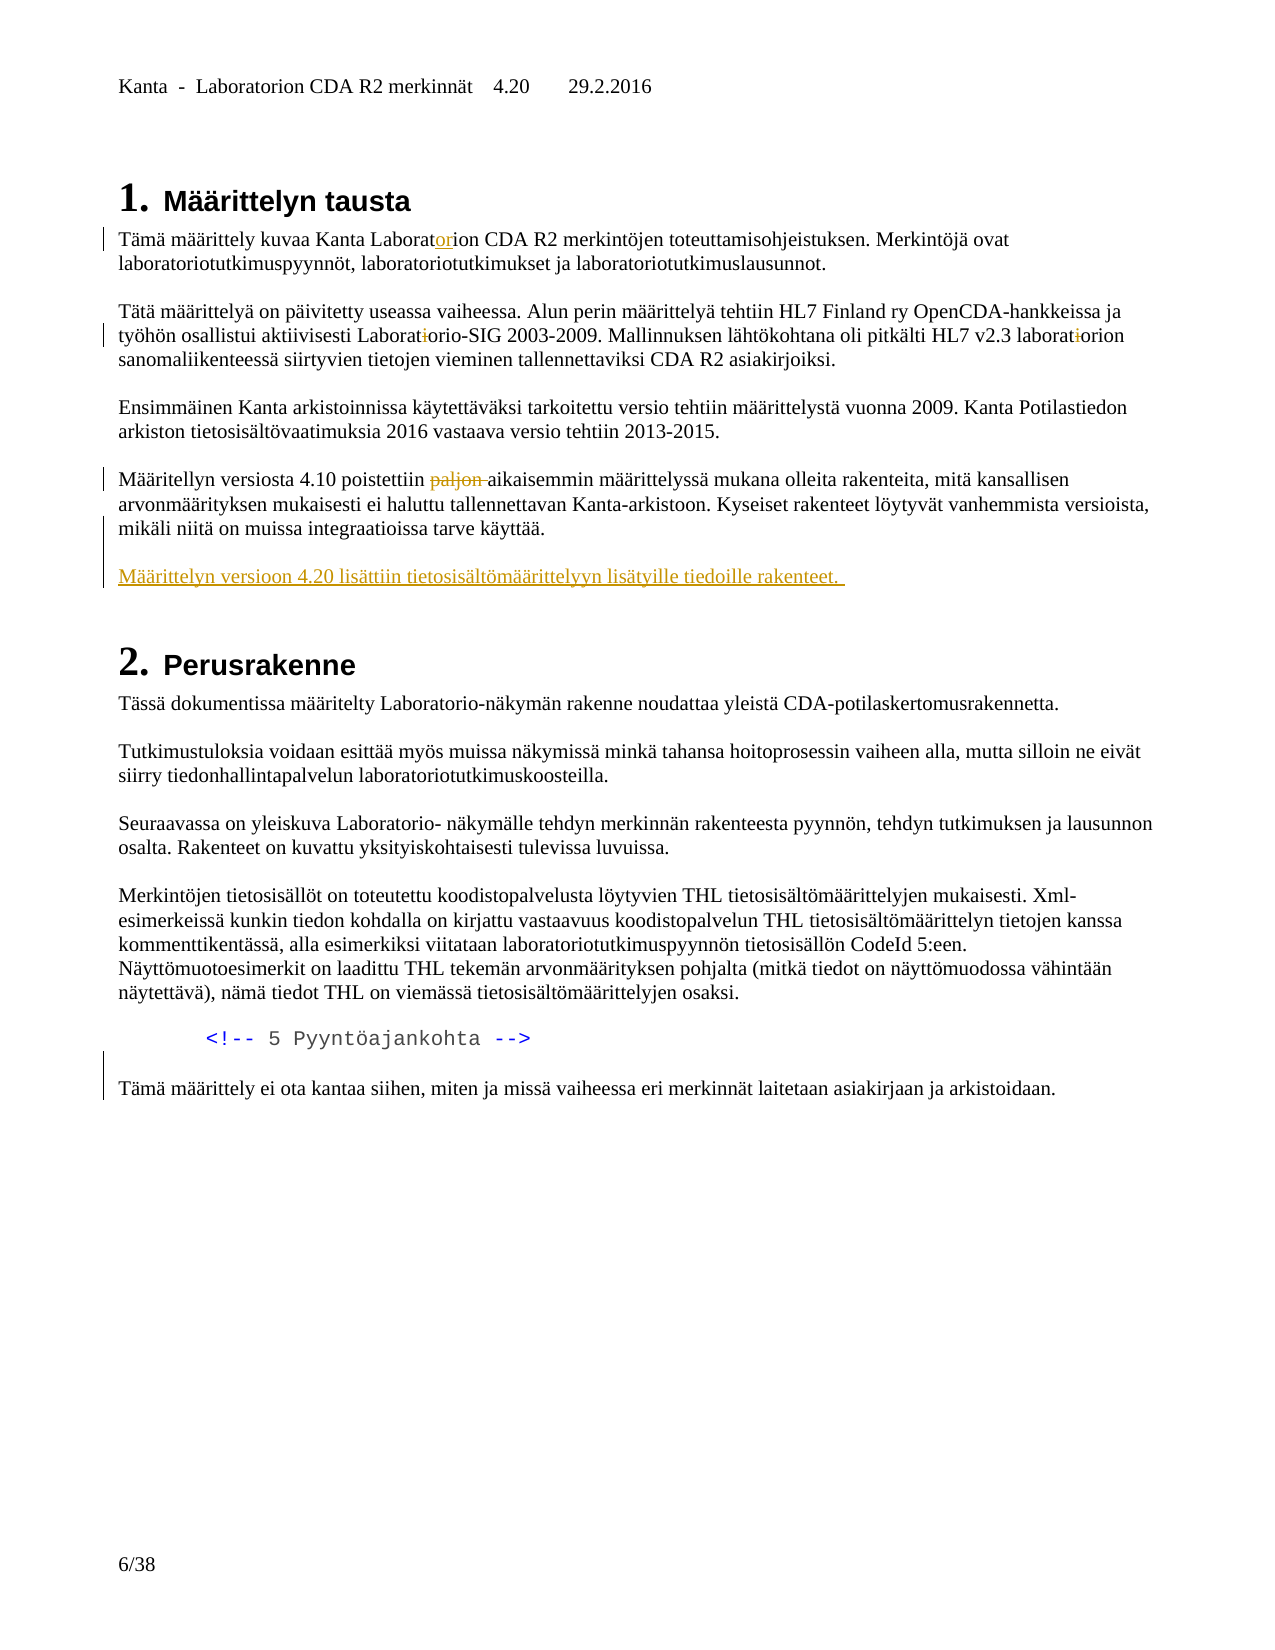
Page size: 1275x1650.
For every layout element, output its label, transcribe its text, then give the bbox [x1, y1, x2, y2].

text Seuraavassa on yleiskuva Laboratorio- näkymälle tehdyn merkinnän rakenteesta pyynnön, tehdyn tutkimuksen ja lausunnon osalta. Rakenteet on kuvattu yksityiskohtaisesti tulevissa luvuissa. [118, 811, 1157, 859]
subtitle Perusrakenne [118, 637, 1157, 685]
subtitle Määrittelyn tausta [118, 173, 1157, 221]
text Määritellyn versiosta 4.10 poistettiin aikaisemmin määrittelyssä mukana olleita rakenteita, mitä kansallisen arvonmäärityksen mukaisesti ei haluttu tallennettavan Kanta-arkistoon. Kyseiset rakenteet löytyvät vanhemmista versioista, mikäli niitä on muissa integraatioissa tarve käyttää. [118, 467, 1157, 539]
text Tutkimustuloksia voidaan esittää myös muissa näkymissä minkä tahansa hoitoprosessin vaiheen alla, mutta silloin ne eivät siirry tiedonhallintapalvelun laboratoriotutkimuskoosteilla. [118, 739, 1157, 787]
text Ensimmäinen Kanta arkistoinnissa käytettäväksi tarkoitettu versio tehtiin määrittelystä vuonna 2009. Kanta Potilastiedon arkiston tietosisältövaatimuksia 2016 vastaava versio tehtiin 2013-2015. [118, 395, 1157, 443]
text Tämä määrittely kuvaa Kanta Laboration CDA R2 merkintöjen toteuttamisohjeistuksen. Merkintöjä ovat laboratoriotutkimuspyynnöt, laboratoriotutkimukset ja laboratoriotutkimuslausunnot. [118, 227, 1157, 275]
text Tämä määrittely ei ota kantaa siihen, miten ja missä vaiheessa eri merkinnät laitetaan asiakirjaan ja arkistoidaan. [118, 1076, 1157, 1099]
text Tässä dokumentissa määritelty Laboratorio-näkymän rakenne noudattaa yleistä CDA-potilaskertomusrakennetta. [118, 691, 1157, 715]
text <!-- 5 Pyyntöajankohta --> [118, 1028, 1157, 1051]
text Tätä määrittelyä on päivitetty useassa vaiheessa. Alun perin määrittelyä tehtiin HL7 Finland ry OpenCDA-hankkeissa ja työhön osallistui aktiivisesti Laboratorio-SIG 2003-2009. Mallinnuksen lähtökohtana oli pitkälti HL7 v2.3 laboratorion sanomaliikenteessä siirtyvien tietojen vieminen tallennettaviksi CDA R2 asiakirjoiksi. [118, 299, 1157, 371]
text Merkintöjen tietosisällöt on toteutettu koodistopalvelusta löytyvien THL tietosisältömäärittelyjen mukaisesti. Xml-esimerkeissä kunkin tiedon kohdalla on kirjattu vastaavuus koodistopalvelun THL tietosisältömäärittelyn tietojen kanssa kommenttikentässä, alla esimerkiksi viitataan laboratoriotutkimuspyynnön tietosisällön CodeId 5:een. Näyttömuotoesimerkit on laadittu THL tekemän arvonmäärityksen pohjalta (mitkä tiedot on näyttömuodossa vähintään näytettävä), nämä tiedot THL on viemässä tietosisältömäärittelyjen osaksi. [118, 883, 1157, 1004]
